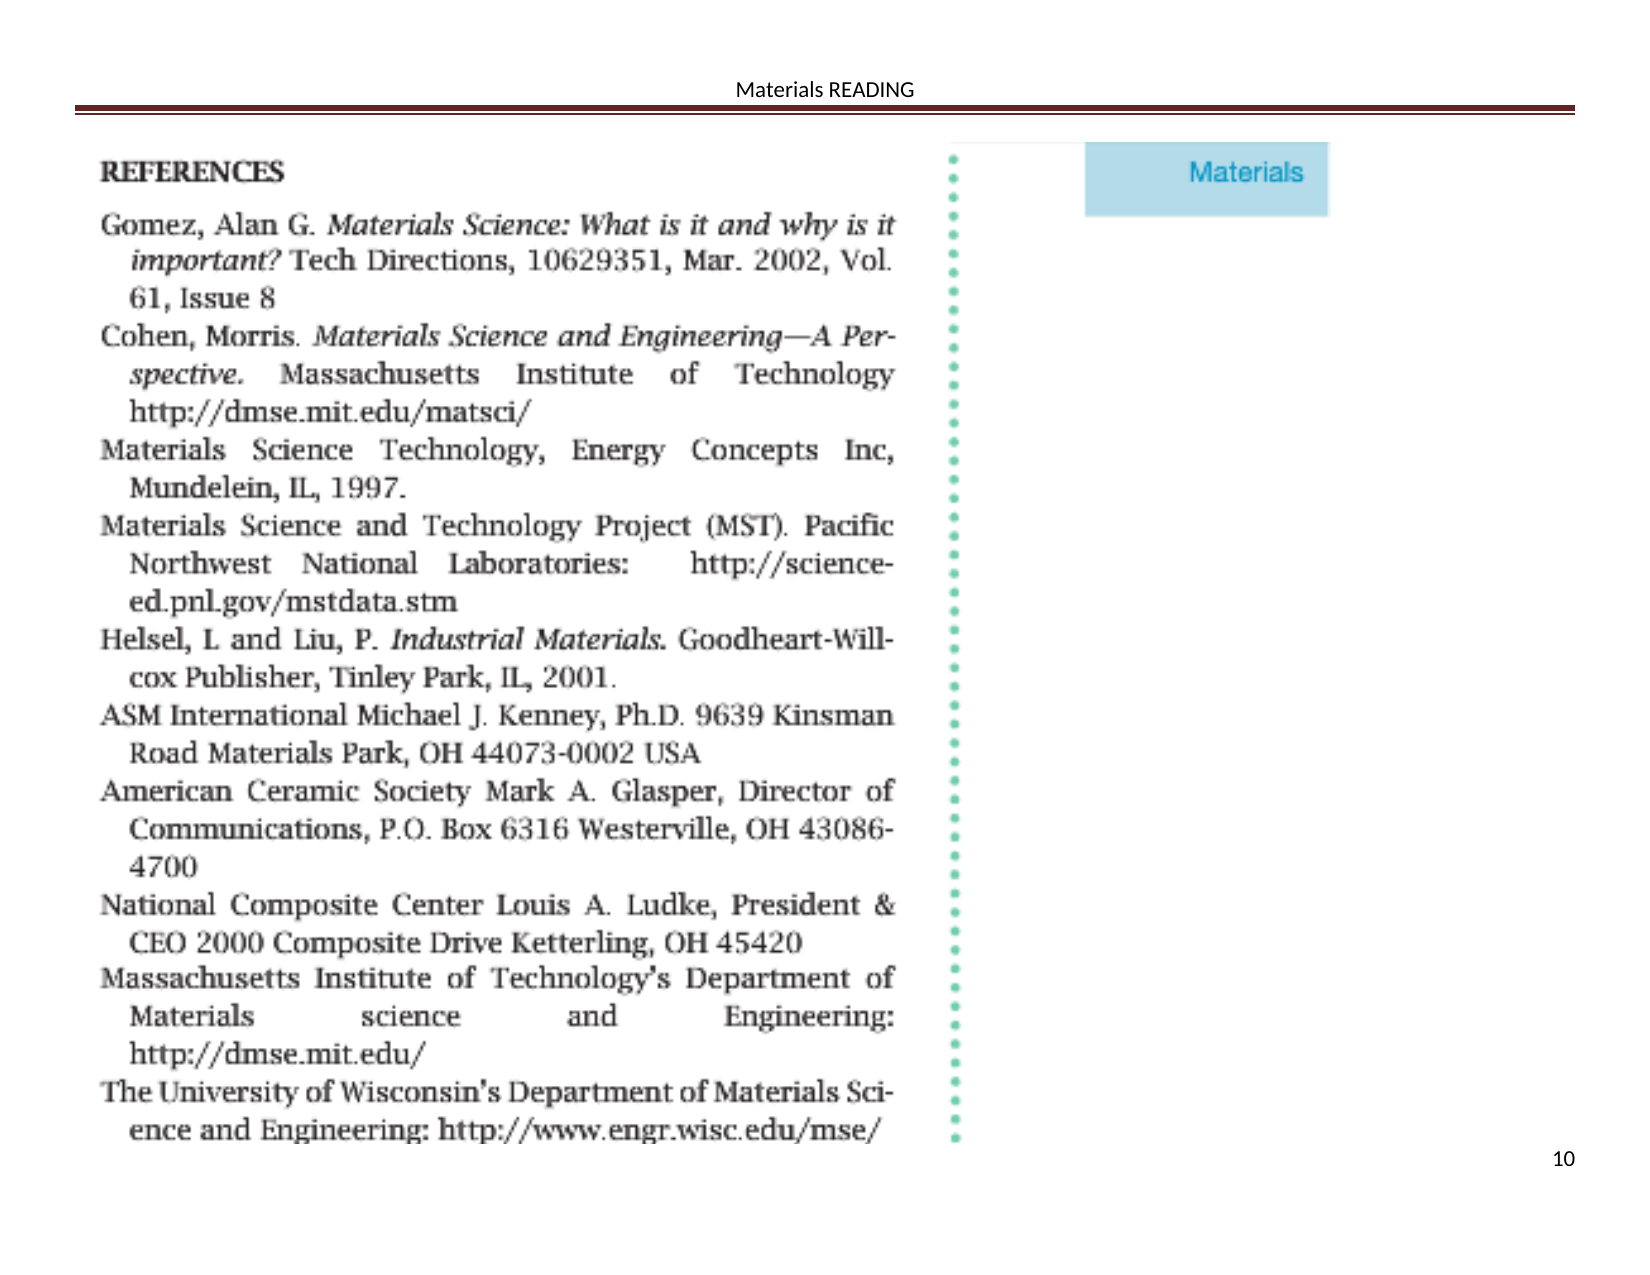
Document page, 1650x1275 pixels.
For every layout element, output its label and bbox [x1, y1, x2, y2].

picture [75, 142, 1331, 1144]
